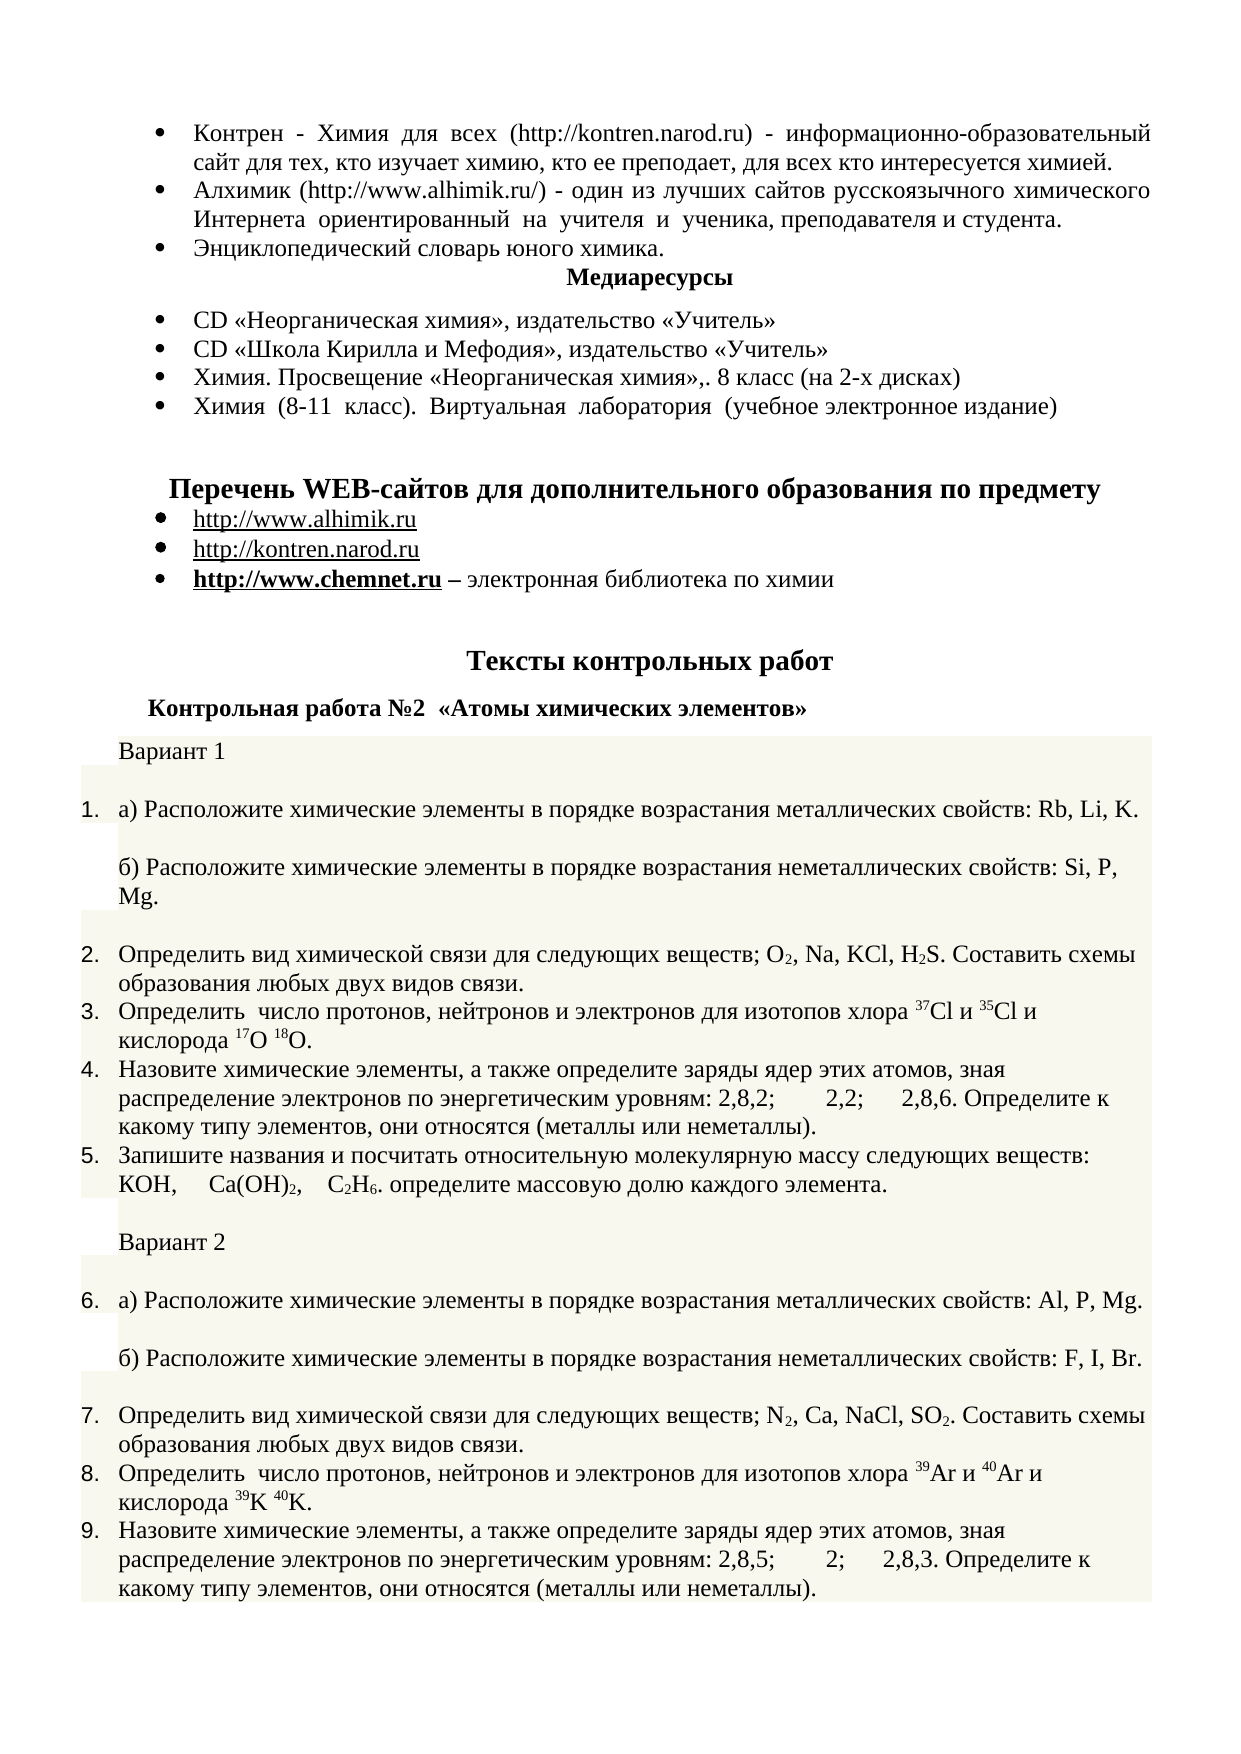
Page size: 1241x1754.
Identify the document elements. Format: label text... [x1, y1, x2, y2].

list Определить вид химической связи для следующих веществ; О2, Na, KCl, H2S. Составить схемы образования любых двух видов связи. [81, 939, 1152, 996]
list Определить число протонов, нейтронов и электронов для изотопов хлора 39Ar и 40Ar и кислорода 39K 40K. [81, 1458, 1152, 1516]
list Определить число протонов, нейтронов и электронов для изотопов хлора 37Cl и 35Cl и кислорода 17О 18О. [81, 996, 1152, 1054]
list http://www.alhimik.ru [156, 504, 1152, 534]
list http://kontren.narod.ru [156, 534, 1152, 564]
list Химия. Просвещение «Неорганическая химия»,. 8 класс (на 2-х дисках) [156, 362, 1152, 391]
text Тексты контрольных работ [148, 643, 1152, 676]
list CD «Школа Кирилла и Мефодия», издательство «Учитель» [156, 334, 1152, 362]
list Назовите химические элементы, а также определите заряды ядер этих атомов, зная распределение электронов по энергетическим уровням: 2,8,5; 2; 2,8,3. Определите к какому типу элементов, они относятся (металлы или неметаллы). [81, 1516, 1152, 1602]
list Запишите названия и посчитать относительную молекулярную массу следующих веществ: КОН, Са(ОН)2, С2Н6. определите массовую долю каждого элемента. [81, 1140, 1152, 1198]
list Назовите химические элементы, а также определите заряды ядер этих атомов, зная распределение электронов по энергетическим уровням: 2,8,2; 2,2; 2,8,6. Определите к какому типу элементов, они относятся (металлы или неметаллы). [81, 1054, 1152, 1140]
text Вариант 2 [118, 1227, 1152, 1256]
list а) Расположите химические элементы в порядке возрастания металлических свойств: Al, P, Mg. [81, 1285, 1152, 1313]
text Медиаресурсы [148, 262, 1152, 291]
list http://www.chemnet.ru – электронная библиотека по химии [156, 564, 1152, 593]
list а) Расположите химические элементы в порядке возрастания металлических свойств: Rb, Li, K. [81, 794, 1152, 823]
list Контрен - Химия для всех (http://kontren.narod.ru) - информационно-образовательный сайт для тех, кто изучает химию, кто ее преподает, для всех кто интересуется химией. [156, 118, 1152, 176]
list CD «Неорганическая химия», издательство «Учитель» [156, 305, 1152, 334]
list Определить вид химической связи для следующих веществ; N2, Ca, NaCl, SO2. Составить схемы образования любых двух видов связи. [81, 1401, 1152, 1458]
text б) Расположите химические элементы в порядке возрастания неметаллических свойств: F, I, Br. [118, 1343, 1152, 1371]
text Контрольная работа №2 «Атомы химических элементов» [148, 693, 1152, 722]
text б) Расположите химические элементы в порядке возрастания неметаллических свойств: Si, P, Mg. [118, 852, 1152, 910]
text Вариант 1 [118, 736, 1152, 765]
list Энциклопедический словарь юного химика. [156, 233, 1152, 262]
list Химия (8-11 класс). Виртуальная лаборатория (учебное электронное издание) [156, 391, 1152, 420]
text Перечень WEB-сайтов для дополнительного образования по предмету [118, 471, 1152, 504]
